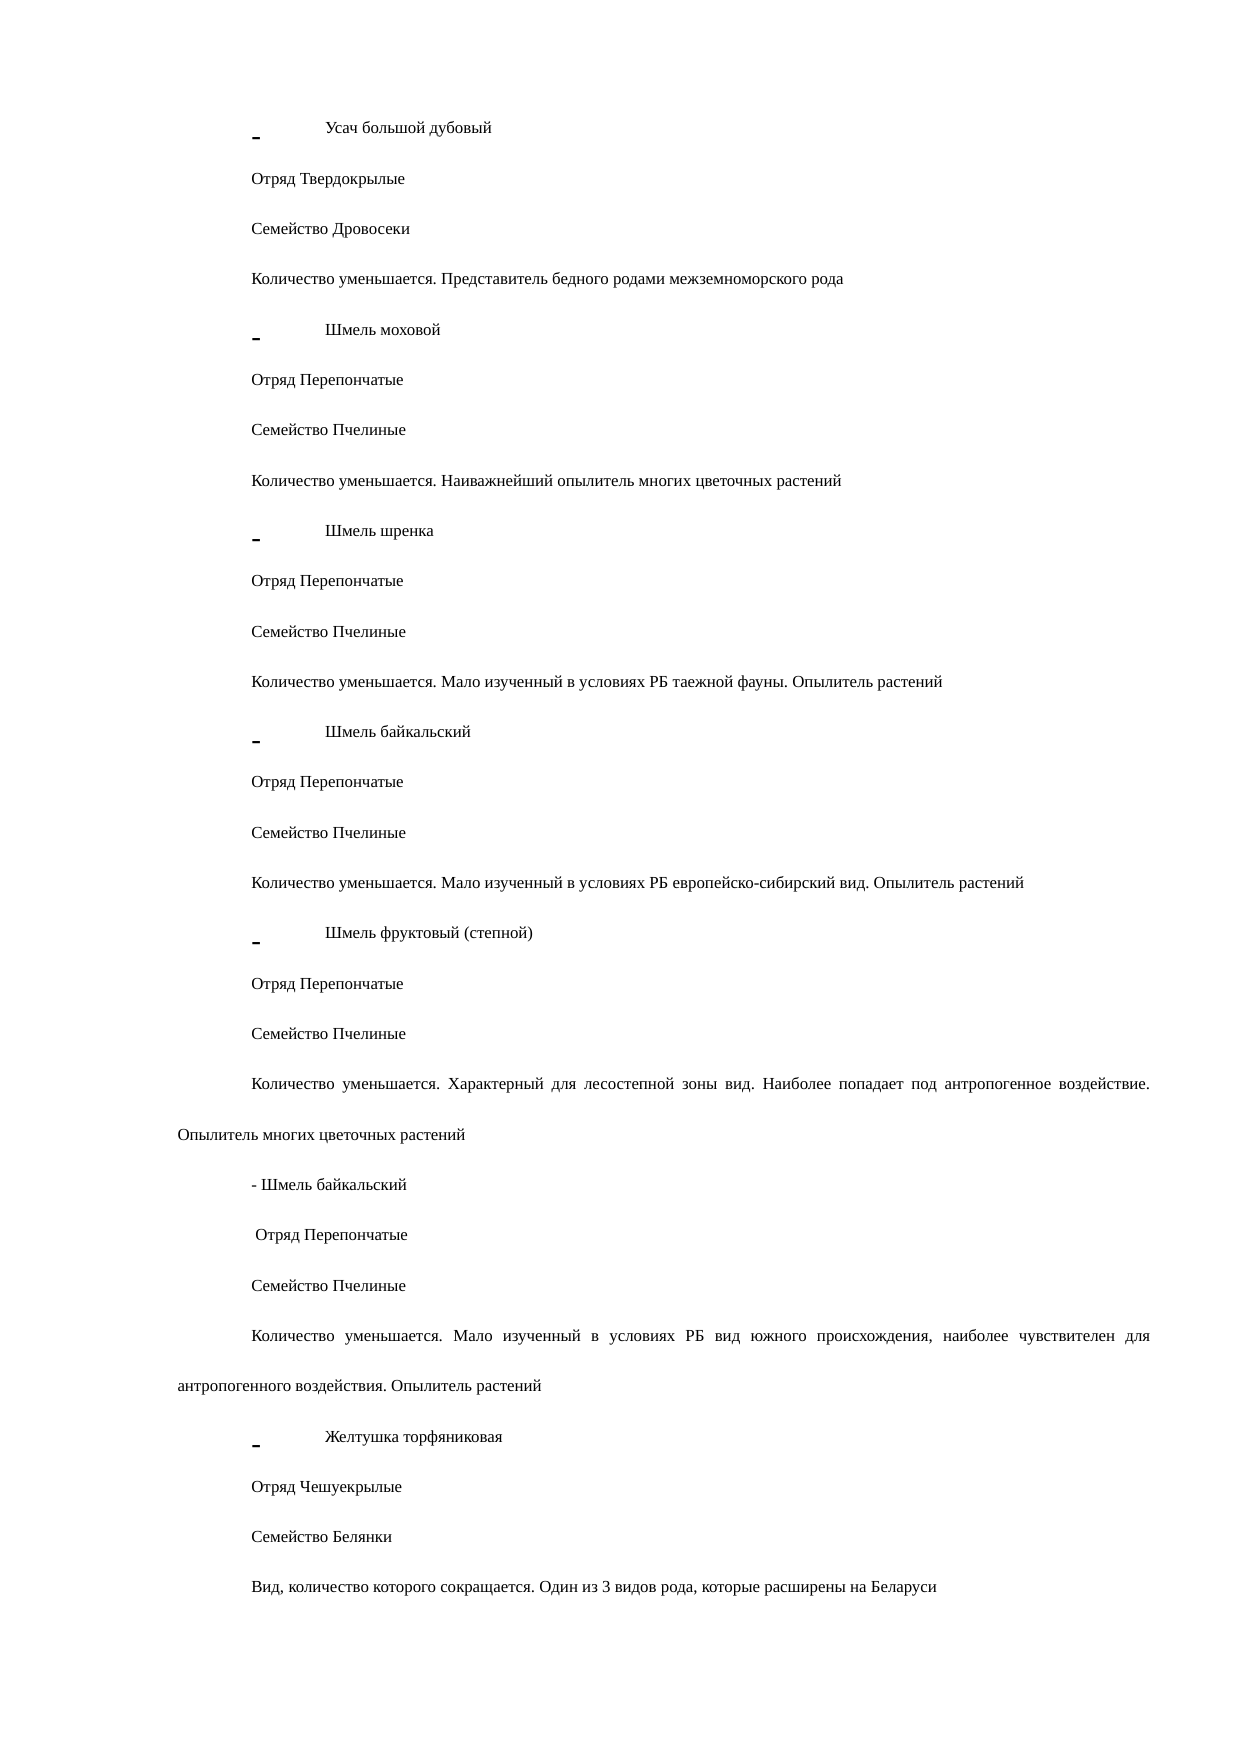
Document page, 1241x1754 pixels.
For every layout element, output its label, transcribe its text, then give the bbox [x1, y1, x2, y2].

text Вид, количество которого сокращается. Один из 3 видов рода, которые расширены на Беларуси [177, 1577, 1152, 1611]
text - Шмель байкальский [177, 1175, 1152, 1208]
list Шмель фруктовый (степной) [177, 923, 1152, 957]
text Семейство Пчелиные [177, 822, 1152, 856]
text Количество уменьшается. Представитель бедного родами межземноморского рода [177, 269, 1152, 303]
list Желтушка торфяниковая [177, 1426, 1152, 1460]
text Семейство Дровосеки [177, 219, 1152, 252]
text Семейство Пчелиные [177, 1024, 1152, 1057]
text Отряд Перепончатые [177, 571, 1152, 604]
list Усач большой дубовый [177, 118, 1152, 152]
text Семейство Пчелиные [177, 621, 1152, 655]
text Количество уменьшается. Мало изученный в условиях РБ европейско-сибирский вид. Опылитель растений [177, 873, 1152, 906]
list Шмель байкальский [177, 722, 1152, 755]
text Семейство Пчелиные [177, 1275, 1152, 1309]
text Семейство Белянки [177, 1527, 1152, 1560]
text Отряд Перепончатые [177, 973, 1152, 1007]
text Количество уменьшается. Характерный для лесостепной зоны вид. Наиболее попадает под антропогенное воздействие. Опылитель многих цветочных растений [177, 1074, 1152, 1158]
text Отряд Перепончатые [177, 370, 1152, 403]
text Отряд Чешуекрылые [177, 1477, 1152, 1510]
text Отряд Перепончатые [177, 772, 1152, 806]
list Шмель моховой [177, 319, 1152, 353]
text Отряд Твердокрылые [177, 168, 1152, 202]
text Количество уменьшается. Мало изученный в условиях РБ таежной фауны. Опылитель растений [177, 672, 1152, 705]
text Количество уменьшается. Наиважнейший опылитель многих цветочных растений [177, 470, 1152, 504]
text Количество уменьшается. Мало изученный в условиях РБ вид южного происхождения, наиболее чувствителен для антропогенного воздействия. Опылитель растений [177, 1326, 1152, 1409]
text Семейство Пчелиные [177, 420, 1152, 453]
list Шмель шренка [177, 521, 1152, 554]
text Отряд Перепончатые [177, 1225, 1152, 1258]
